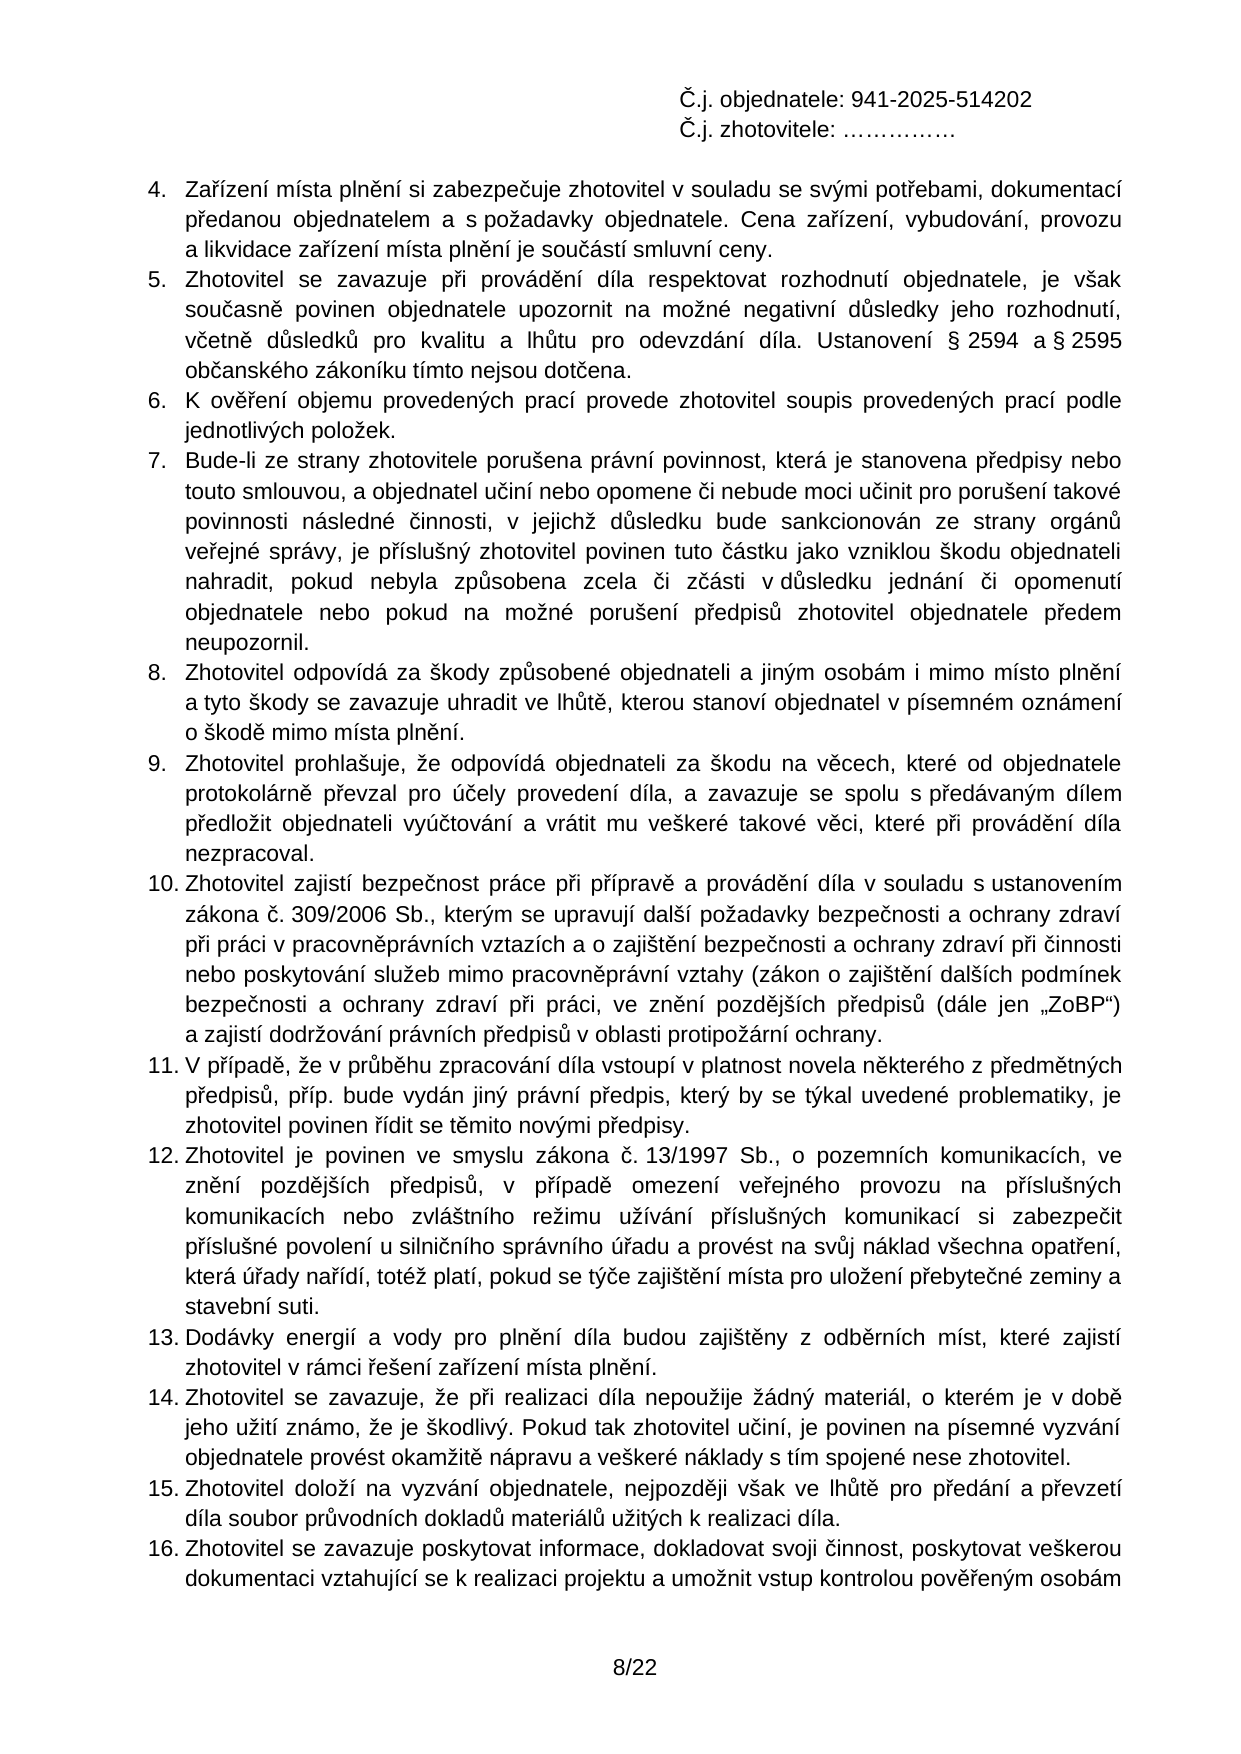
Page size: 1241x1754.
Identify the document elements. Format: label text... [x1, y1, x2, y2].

list Dodávky energií a vody pro plnění díla budou zajištěny z odběrních míst, které zajistí zhotovitel v rámci řešení zařízení místa plnění. [148, 1323, 1122, 1380]
list Zhotovitel odpovídá za škody způsobené objednateli a jiným osobám i mimo místo plnění a tyto škody se zavazuje uhradit ve lhůtě, kterou stanoví objednatel v písemném oznámení o škodě mimo místa plnění. [148, 659, 1122, 746]
list Zhotovitel zajistí bezpečnost práce při přípravě a provádění díla v souladu s ustanovením zákona č. 309/2006 Sb., kterým se upravují další požadavky bezpečnosti a ochrany zdraví při práci v pracovněprávních vztazích a o zajištění bezpečnosti a ochrany zdraví při činnosti nebo poskytování služeb mimo pracovněprávní vztahy (zákon o zajištění dalších podmínek bezpečnosti a ochrany zdraví při práci, ve znění pozdějších předpisů (dále jen „ZoBP“) a zajistí dodržování právních předpisů v oblasti protipožární ochrany. [148, 870, 1122, 1048]
list K ověření objemu provedených prací provede zhotovitel soupis provedených prací podle jednotlivých položek. [148, 387, 1122, 444]
list Zhotovitel doloží na vyzvání objednatele, nejpozději však ve lhůtě pro předání a převzetí díla soubor průvodních dokladů materiálů užitých k realizaci díla. [148, 1474, 1122, 1531]
list Zhotovitel se zavazuje, že při realizaci díla nepoužije žádný materiál, o kterém je v době jeho užití známo, že je škodlivý. Pokud tak zhotovitel učiní, je povinen na písemné vyzvání objednatele provést okamžitě nápravu a veškeré náklady s tím spojené nese zhotovitel. [148, 1384, 1122, 1471]
list Zařízení místa plnění si zabezpečuje zhotovitel v souladu se svými potřebami, dokumentací předanou objednatelem a s požadavky objednatele. Cena zařízení, vybudování, provozu a likvidace zařízení místa plnění je součástí smluvní ceny. [148, 176, 1122, 262]
list Bude-li ze strany zhotovitele porušena právní povinnost, která je stanovena předpisy nebo touto smlouvou, a objednatel učiní nebo opomene či nebude moci učinit pro porušení takové povinnosti následné činnosti, v jejichž důsledku bude sankcionován ze strany orgánů veřejné správy, je příslušný zhotovitel povinen tuto částku jako vzniklou škodu objednateli nahradit, pokud nebyla způsobena zcela či zčásti v důsledku jednání či opomenutí objednatele nebo pokud na možné porušení předpisů zhotovitel objednatele předem neupozornil. [148, 447, 1122, 655]
list Zhotovitel prohlašuje, že odpovídá objednateli za škodu na věcech, které od objednatele protokolárně převzal pro účely provedení díla, a zavazuje se spolu s předávaným dílem předložit objednateli vyúčtování a vrátit mu veškeré takové věci, které při provádění díla nezpracoval. [148, 749, 1122, 867]
list V případě, že v průběhu zpracování díla vstoupí v platnost novela některého z předmětných předpisů, příp. bude vydán jiný právní předpis, který by se týkal uvedené problematiky, je zhotovitel povinen řídit se těmito novými předpisy. [148, 1052, 1122, 1138]
list Zhotovitel je povinen ve smyslu zákona č. 13/1997 Sb., o pozemních komunikacích, ve znění pozdějších předpisů, v případě omezení veřejného provozu na příslušných komunikacích nebo zvláštního režimu užívání příslušných komunikací si zabezpečit příslušné povolení u silničního správního úřadu a provést na svůj náklad všechna opatření, která úřady nařídí, totéž platí, pokud se týče zajištění místa pro uložení přebytečné zeminy a stavební suti. [148, 1142, 1122, 1320]
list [148, 1535, 1122, 1592]
list Zhotovitel se zavazuje při provádění díla respektovat rozhodnutí objednatele, je však současně povinen objednatele upozornit na možné negativní důsledky jeho rozhodnutí, včetně důsledků pro kvalitu a lhůtu pro odevzdání díla. Ustanovení § 2594 a § 2595 občanského zákoníku tímto nejsou dotčena. [148, 266, 1122, 383]
